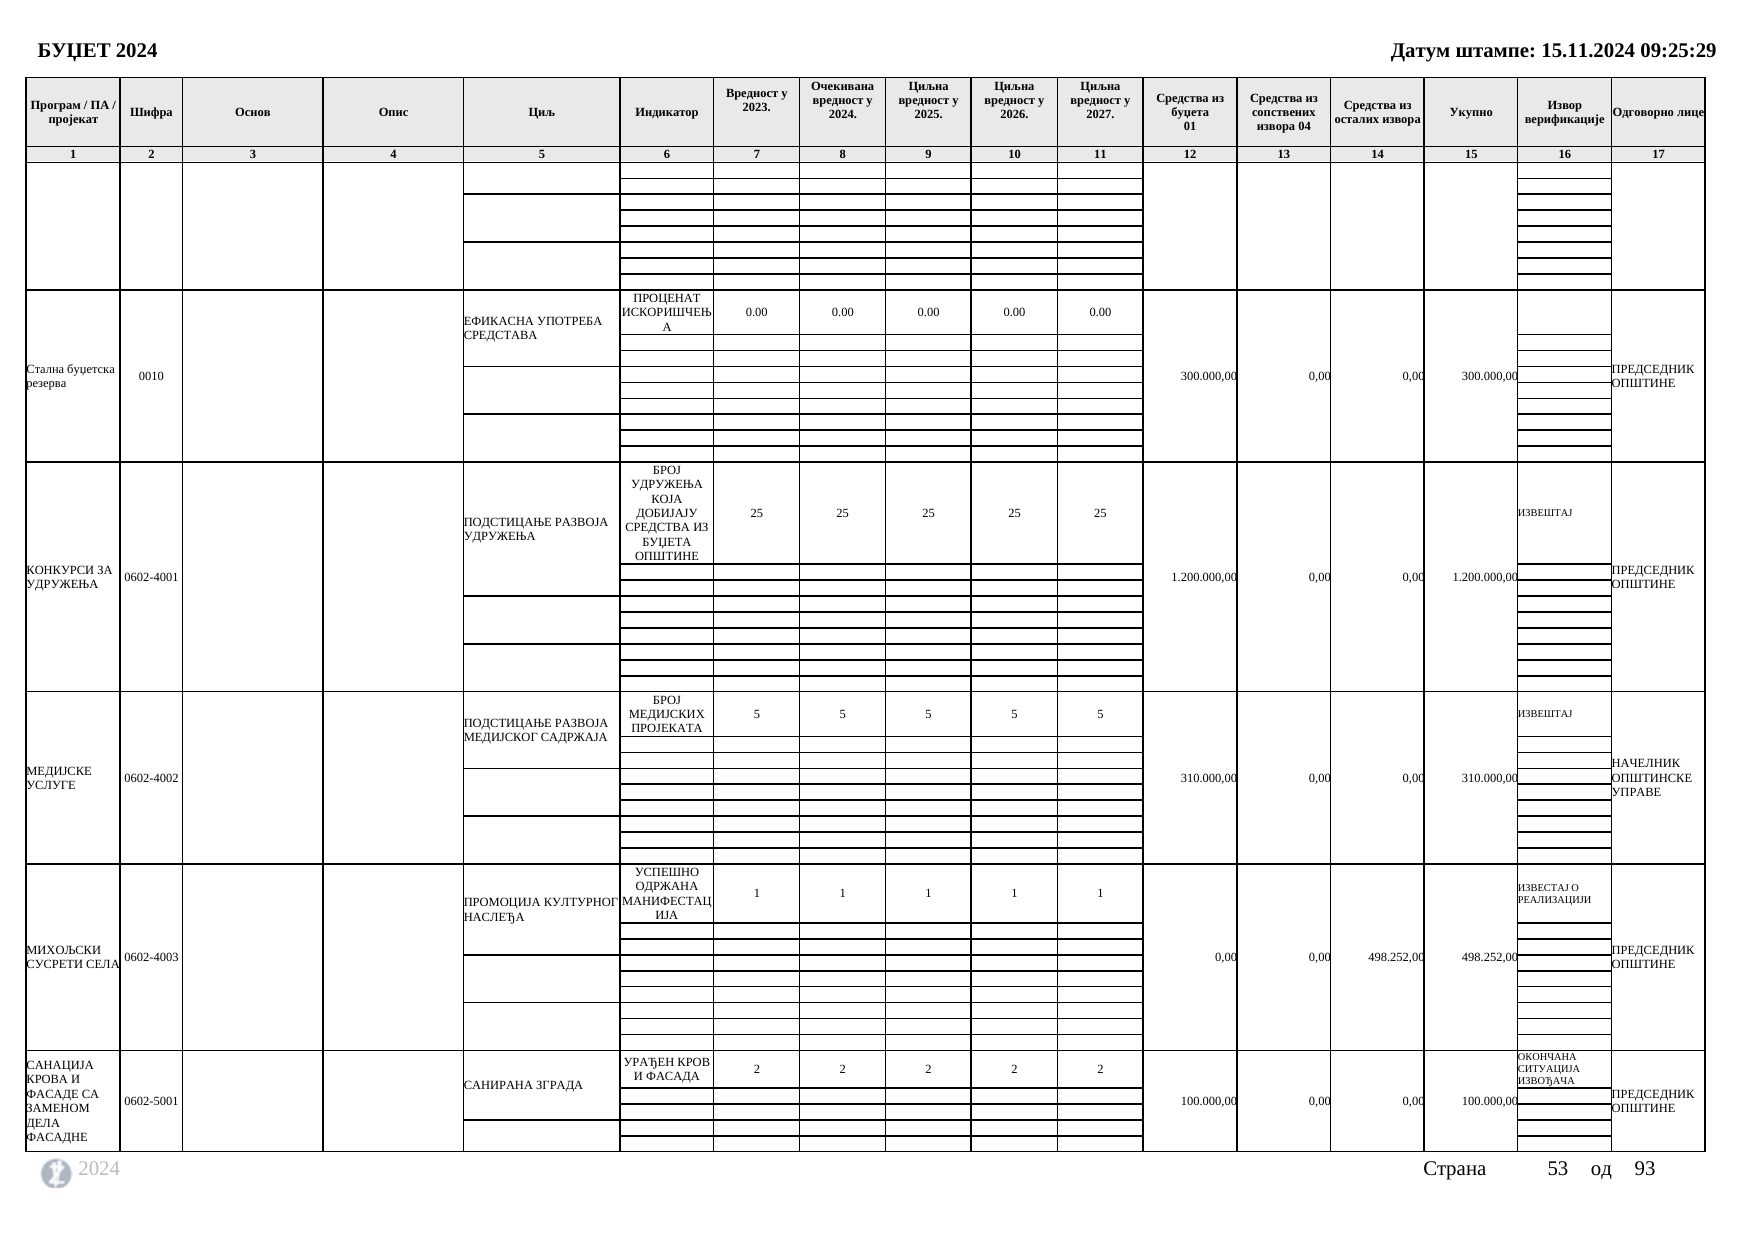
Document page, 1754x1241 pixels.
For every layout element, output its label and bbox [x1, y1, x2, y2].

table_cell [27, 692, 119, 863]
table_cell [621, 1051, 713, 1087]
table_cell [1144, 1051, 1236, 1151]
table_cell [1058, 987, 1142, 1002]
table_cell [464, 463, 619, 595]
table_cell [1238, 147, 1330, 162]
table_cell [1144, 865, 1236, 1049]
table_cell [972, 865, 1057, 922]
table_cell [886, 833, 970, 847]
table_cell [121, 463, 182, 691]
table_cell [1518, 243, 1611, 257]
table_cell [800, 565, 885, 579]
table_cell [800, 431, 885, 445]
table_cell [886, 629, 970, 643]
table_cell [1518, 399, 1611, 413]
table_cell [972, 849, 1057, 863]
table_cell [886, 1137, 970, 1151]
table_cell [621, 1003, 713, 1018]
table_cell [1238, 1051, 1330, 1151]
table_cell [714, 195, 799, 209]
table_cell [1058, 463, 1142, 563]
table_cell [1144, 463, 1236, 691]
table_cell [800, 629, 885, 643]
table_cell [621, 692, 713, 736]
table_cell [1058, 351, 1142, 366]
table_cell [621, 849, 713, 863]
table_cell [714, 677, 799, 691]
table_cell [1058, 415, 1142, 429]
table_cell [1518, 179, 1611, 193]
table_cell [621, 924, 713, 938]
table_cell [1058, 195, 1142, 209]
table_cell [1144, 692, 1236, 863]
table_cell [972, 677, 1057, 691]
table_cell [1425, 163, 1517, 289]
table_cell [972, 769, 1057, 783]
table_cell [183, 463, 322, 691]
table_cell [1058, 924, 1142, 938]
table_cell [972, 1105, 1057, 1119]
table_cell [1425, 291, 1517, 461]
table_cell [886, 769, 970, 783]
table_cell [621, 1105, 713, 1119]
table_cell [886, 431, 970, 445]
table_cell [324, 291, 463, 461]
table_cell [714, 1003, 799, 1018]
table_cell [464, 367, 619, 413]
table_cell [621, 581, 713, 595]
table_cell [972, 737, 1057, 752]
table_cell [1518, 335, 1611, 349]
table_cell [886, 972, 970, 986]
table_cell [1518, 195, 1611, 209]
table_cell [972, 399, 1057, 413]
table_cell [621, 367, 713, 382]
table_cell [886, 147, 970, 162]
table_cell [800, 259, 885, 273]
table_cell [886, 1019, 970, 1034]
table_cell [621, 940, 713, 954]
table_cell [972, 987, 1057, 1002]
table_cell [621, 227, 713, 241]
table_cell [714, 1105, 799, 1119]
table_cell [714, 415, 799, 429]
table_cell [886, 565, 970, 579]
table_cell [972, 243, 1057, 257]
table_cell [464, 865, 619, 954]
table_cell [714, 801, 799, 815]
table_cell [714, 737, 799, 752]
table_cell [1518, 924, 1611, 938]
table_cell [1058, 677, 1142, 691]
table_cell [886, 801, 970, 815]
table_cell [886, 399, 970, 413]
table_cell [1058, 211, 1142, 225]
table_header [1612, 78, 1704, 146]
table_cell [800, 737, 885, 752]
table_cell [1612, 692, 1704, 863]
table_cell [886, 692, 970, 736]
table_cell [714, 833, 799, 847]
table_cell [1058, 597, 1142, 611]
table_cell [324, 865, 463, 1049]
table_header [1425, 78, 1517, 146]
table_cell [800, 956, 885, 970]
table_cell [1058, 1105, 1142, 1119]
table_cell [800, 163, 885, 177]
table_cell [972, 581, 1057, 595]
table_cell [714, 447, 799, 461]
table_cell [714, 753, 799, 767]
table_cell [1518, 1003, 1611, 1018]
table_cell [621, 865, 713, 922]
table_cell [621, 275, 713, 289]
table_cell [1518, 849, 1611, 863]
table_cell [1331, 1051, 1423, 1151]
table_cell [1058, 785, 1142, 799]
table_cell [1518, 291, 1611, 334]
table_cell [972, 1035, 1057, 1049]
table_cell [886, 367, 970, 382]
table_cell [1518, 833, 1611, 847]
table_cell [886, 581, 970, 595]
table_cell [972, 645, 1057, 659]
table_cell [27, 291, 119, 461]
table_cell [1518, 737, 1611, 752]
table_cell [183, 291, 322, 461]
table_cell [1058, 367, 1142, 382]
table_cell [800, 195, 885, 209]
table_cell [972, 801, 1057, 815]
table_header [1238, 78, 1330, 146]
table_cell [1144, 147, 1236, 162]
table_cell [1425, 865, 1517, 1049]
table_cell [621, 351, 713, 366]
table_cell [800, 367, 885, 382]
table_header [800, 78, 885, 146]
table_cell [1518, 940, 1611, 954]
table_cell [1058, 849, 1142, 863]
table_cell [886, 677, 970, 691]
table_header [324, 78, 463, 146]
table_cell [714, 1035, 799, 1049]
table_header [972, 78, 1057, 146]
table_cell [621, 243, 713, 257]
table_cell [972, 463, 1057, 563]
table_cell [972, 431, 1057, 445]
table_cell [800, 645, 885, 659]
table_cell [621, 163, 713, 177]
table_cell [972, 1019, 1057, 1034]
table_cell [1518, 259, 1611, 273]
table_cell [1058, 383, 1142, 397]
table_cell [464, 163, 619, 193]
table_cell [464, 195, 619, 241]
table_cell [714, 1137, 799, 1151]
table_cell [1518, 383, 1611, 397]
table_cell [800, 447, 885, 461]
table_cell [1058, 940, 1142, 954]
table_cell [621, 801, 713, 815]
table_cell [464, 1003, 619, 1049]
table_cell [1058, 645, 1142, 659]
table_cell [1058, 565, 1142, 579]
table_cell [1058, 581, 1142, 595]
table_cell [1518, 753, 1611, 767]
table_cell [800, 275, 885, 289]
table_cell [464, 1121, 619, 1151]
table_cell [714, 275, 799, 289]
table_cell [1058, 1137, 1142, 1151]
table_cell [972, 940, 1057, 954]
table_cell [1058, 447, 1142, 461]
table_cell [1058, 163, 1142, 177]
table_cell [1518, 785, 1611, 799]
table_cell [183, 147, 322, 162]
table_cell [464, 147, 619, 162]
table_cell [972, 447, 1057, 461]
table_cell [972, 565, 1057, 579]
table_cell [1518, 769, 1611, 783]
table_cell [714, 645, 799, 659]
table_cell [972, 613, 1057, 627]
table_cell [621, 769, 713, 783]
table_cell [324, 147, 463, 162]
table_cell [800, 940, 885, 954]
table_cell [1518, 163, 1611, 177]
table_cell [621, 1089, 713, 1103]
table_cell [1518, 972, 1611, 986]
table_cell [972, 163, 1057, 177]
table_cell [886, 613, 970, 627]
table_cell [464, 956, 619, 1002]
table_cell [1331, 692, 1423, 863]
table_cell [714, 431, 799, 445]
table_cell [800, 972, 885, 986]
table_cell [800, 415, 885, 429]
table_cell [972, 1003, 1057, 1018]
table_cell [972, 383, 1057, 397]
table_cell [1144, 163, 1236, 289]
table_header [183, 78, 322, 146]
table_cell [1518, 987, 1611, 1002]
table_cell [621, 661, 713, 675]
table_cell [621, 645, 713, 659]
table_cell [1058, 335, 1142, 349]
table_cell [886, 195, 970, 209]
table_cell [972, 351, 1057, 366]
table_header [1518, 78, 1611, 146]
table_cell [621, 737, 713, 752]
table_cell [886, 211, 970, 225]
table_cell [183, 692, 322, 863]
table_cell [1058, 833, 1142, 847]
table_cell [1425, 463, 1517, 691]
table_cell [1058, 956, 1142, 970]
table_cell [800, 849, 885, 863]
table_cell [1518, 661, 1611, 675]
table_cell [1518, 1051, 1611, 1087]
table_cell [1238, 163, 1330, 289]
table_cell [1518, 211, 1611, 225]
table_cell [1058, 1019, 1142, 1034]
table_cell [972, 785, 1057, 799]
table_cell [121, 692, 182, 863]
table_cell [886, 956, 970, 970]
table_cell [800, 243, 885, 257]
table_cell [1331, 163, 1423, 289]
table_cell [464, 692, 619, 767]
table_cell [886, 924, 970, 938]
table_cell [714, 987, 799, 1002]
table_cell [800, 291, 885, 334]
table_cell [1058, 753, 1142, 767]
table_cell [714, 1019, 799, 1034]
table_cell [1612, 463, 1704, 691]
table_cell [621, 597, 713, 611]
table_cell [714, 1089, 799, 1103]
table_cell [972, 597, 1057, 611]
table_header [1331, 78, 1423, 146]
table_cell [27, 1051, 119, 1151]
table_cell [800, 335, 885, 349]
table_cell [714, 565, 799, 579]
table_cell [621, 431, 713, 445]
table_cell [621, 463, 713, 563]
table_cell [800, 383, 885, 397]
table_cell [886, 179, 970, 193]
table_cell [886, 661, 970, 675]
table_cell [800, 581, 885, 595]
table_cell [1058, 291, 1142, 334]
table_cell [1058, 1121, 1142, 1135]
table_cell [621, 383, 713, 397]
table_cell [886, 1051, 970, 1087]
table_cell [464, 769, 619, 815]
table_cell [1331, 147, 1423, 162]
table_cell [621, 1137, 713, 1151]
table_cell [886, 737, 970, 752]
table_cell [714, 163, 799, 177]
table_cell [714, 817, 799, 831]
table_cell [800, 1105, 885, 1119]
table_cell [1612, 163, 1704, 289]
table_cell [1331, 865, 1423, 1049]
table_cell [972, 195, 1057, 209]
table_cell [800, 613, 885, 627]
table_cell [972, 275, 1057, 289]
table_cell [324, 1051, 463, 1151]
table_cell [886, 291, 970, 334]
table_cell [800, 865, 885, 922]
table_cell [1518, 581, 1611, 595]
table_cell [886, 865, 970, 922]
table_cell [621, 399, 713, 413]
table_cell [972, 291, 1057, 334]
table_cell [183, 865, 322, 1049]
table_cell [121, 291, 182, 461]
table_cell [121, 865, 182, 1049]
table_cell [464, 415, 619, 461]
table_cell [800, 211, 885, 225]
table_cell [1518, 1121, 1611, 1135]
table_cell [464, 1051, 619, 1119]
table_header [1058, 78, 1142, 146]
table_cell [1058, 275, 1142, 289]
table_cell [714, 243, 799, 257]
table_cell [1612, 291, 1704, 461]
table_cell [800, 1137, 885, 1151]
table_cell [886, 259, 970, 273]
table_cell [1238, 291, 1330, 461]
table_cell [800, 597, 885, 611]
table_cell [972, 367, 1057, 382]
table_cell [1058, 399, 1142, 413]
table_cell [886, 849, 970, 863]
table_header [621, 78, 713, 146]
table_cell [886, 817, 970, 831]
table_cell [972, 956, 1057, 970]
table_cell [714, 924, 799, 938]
picture [37, 1155, 75, 1188]
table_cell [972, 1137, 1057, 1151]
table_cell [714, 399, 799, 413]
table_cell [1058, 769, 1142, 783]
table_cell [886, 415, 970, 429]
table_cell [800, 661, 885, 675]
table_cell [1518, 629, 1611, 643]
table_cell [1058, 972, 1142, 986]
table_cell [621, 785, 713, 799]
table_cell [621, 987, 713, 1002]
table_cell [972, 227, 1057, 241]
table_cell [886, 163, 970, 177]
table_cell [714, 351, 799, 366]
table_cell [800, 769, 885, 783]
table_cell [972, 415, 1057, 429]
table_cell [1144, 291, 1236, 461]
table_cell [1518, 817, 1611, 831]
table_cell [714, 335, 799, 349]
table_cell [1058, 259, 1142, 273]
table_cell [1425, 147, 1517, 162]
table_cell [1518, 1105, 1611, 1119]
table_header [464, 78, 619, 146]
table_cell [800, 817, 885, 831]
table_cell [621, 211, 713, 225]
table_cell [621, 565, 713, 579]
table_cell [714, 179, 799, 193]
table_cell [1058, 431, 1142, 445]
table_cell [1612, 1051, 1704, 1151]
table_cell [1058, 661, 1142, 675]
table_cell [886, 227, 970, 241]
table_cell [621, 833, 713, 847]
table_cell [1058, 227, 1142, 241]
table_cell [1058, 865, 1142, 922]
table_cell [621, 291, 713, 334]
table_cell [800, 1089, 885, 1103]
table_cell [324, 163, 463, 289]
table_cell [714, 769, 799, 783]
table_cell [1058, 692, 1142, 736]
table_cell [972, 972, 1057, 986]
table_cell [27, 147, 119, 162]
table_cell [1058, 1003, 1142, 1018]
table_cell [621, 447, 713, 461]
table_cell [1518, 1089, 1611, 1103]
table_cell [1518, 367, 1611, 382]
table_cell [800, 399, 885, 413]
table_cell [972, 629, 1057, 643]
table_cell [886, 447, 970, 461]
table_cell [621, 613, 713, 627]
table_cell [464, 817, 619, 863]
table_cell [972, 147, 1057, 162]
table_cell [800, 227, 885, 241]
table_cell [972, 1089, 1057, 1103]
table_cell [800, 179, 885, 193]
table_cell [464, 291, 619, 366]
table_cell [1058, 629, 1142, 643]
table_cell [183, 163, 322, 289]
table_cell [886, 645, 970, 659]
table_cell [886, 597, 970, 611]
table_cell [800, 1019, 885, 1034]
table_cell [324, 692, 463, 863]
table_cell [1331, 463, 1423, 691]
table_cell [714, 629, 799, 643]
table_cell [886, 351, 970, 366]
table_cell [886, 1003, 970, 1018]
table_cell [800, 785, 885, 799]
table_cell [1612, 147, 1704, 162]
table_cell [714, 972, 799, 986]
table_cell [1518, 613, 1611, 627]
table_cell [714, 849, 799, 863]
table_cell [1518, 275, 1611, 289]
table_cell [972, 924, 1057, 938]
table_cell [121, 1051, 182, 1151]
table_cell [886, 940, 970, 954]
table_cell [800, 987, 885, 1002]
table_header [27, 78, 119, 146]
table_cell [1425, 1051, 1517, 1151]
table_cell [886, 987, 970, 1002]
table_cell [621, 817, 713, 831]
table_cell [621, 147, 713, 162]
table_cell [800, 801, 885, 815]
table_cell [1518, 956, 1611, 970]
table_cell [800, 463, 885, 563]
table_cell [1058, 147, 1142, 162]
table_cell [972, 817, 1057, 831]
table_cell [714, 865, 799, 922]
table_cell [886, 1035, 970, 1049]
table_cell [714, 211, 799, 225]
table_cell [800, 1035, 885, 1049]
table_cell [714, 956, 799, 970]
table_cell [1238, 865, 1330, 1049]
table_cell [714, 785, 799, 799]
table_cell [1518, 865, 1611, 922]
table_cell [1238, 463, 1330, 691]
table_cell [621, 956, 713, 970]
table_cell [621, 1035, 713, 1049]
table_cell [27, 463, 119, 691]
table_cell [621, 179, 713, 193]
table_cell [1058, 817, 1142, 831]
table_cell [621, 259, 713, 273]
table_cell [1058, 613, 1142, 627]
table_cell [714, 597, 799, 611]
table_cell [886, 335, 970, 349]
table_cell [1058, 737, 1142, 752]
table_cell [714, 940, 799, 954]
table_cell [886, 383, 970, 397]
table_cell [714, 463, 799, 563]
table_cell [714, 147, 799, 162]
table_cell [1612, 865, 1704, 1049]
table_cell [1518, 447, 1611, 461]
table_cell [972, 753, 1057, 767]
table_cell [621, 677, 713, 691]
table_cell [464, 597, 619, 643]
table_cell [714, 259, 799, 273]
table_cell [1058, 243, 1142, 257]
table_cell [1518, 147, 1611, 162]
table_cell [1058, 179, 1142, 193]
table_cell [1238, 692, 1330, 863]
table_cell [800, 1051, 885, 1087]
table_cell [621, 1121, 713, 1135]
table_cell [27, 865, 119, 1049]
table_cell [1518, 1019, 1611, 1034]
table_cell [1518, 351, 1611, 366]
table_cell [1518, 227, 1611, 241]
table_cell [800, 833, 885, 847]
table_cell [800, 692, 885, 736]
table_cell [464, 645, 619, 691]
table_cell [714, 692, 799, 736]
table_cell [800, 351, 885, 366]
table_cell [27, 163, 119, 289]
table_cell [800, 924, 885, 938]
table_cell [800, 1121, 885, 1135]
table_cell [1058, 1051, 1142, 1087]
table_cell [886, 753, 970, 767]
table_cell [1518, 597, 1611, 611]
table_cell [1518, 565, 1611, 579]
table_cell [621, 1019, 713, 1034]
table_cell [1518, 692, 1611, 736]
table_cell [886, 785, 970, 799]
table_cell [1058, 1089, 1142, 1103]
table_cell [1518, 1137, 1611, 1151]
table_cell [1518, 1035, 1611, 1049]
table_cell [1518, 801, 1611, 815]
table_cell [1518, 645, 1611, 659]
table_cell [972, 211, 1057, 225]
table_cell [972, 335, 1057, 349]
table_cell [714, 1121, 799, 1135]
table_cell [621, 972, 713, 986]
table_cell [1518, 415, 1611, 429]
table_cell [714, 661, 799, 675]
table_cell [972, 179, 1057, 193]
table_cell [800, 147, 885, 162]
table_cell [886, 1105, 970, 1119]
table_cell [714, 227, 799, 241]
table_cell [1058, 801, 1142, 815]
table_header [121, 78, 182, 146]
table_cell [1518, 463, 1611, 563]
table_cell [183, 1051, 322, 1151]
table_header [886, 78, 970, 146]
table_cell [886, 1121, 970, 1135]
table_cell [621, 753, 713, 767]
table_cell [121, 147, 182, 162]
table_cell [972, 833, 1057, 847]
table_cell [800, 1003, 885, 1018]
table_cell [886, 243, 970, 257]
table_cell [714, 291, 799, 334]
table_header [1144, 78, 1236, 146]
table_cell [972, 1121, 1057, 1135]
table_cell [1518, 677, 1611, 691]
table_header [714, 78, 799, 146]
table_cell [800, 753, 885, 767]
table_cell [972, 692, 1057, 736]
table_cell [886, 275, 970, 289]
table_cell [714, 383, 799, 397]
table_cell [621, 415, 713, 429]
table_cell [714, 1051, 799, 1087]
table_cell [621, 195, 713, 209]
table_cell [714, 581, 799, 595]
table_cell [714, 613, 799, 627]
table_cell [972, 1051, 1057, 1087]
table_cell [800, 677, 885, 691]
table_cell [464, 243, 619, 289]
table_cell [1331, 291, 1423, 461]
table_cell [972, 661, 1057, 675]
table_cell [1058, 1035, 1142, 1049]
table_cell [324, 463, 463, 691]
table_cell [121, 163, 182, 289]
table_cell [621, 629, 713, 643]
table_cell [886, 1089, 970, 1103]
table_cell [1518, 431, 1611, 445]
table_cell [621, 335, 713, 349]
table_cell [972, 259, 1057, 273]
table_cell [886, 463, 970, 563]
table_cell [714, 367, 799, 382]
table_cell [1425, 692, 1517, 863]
